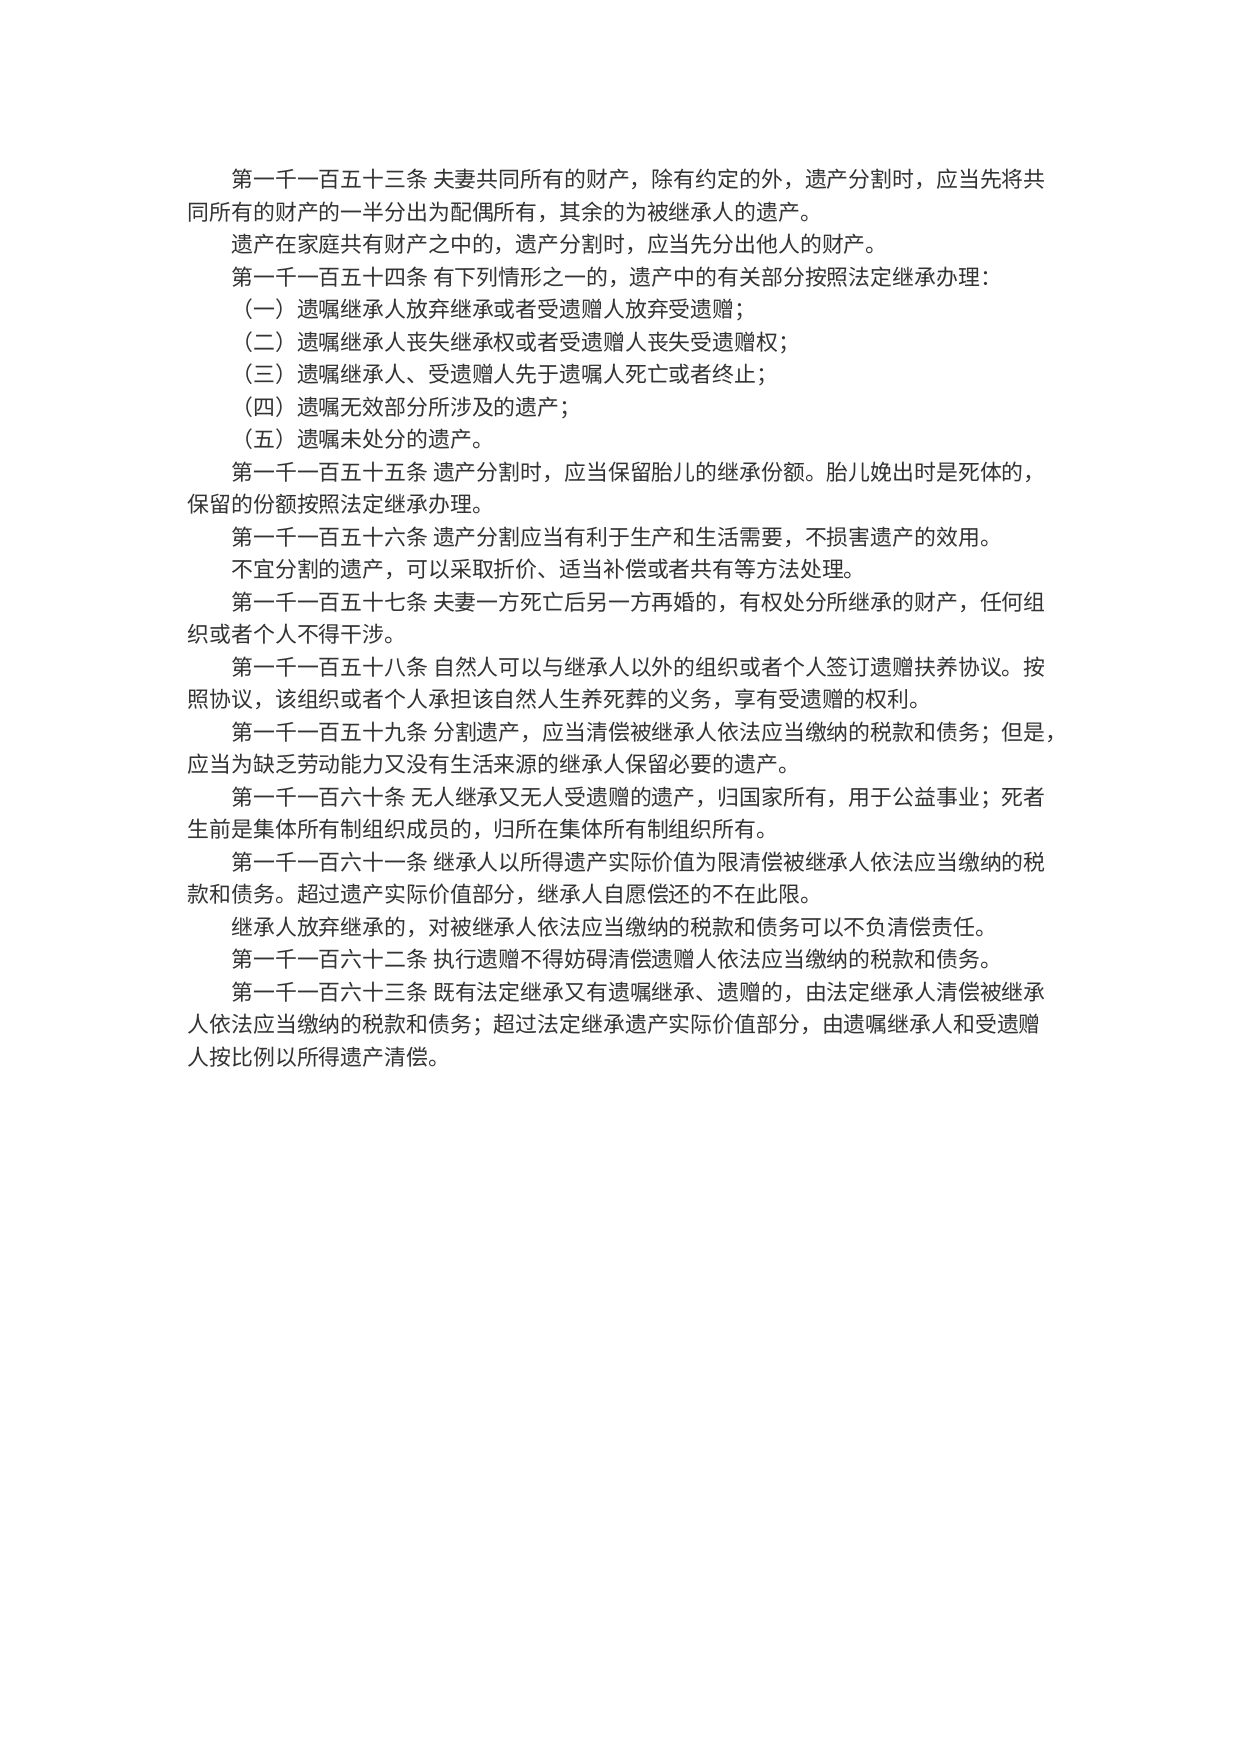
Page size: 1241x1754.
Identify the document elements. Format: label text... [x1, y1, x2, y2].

text 第一千一百五十六条 遗产分割应当有利于生产和生活需要，不损害遗产的效用。 [187, 519, 1053, 552]
text 第一千一百五十四条 有下列情形之一的，遗产中的有关部分按照法定继承办理： [187, 259, 1053, 292]
text 继承人放弃继承的，对被继承人依法应当缴纳的税款和债务可以不负清偿责任。 [187, 909, 1053, 942]
text 第一千一百五十三条 夫妻共同所有的财产，除有约定的外，遗产分割时，应当先将共同所有的财产的一半分出为配偶所有，其余的为被继承人的遗产。 [187, 162, 1053, 227]
text 遗产在家庭共有财产之中的，遗产分割时，应当先分出他人的财产。 [187, 227, 1053, 259]
text （四）遗嘱无效部分所涉及的遗产； [187, 389, 1053, 422]
text 第一千一百五十七条 夫妻一方死亡后另一方再婚的，有权处分所继承的财产，任何组织或者个人不得干涉。 [187, 584, 1053, 649]
text 第一千一百六十条 无人继承又无人受遗赠的遗产，归国家所有，用于公益事业；死者生前是集体所有制组织成员的，归所在集体所有制组织所有。 [187, 779, 1053, 844]
text （五）遗嘱未处分的遗产。 [187, 422, 1053, 454]
text （二）遗嘱继承人丧失继承权或者受遗赠人丧失受遗赠权； [187, 324, 1053, 357]
text 第一千一百五十八条 自然人可以与继承人以外的组织或者个人签订遗赠扶养协议。按照协议，该组织或者个人承担该自然人生养死葬的义务，享有受遗赠的权利。 [187, 649, 1053, 714]
text （三）遗嘱继承人、受遗赠人先于遗嘱人死亡或者终止； [187, 357, 1053, 389]
text 第一千一百五十五条 遗产分割时，应当保留胎儿的继承份额。胎儿娩出时是死体的，保留的份额按照法定继承办理。 [187, 454, 1053, 519]
text 第一千一百五十九条 分割遗产，应当清偿被继承人依法应当缴纳的税款和债务；但是，应当为缺乏劳动能力又没有生活来源的继承人保留必要的遗产。 [187, 714, 1053, 779]
text （一）遗嘱继承人放弃继承或者受遗赠人放弃受遗赠； [187, 292, 1053, 324]
text 第一千一百六十三条 既有法定继承又有遗嘱继承、遗赠的，由法定继承人清偿被继承人依法应当缴纳的税款和债务；超过法定继承遗产实际价值部分，由遗嘱继承人和受遗赠人按比例以所得遗产清偿。 [187, 974, 1053, 1072]
text 不宜分割的遗产，可以采取折价、适当补偿或者共有等方法处理。 [187, 552, 1053, 584]
text 第一千一百六十二条 执行遗赠不得妨碍清偿遗赠人依法应当缴纳的税款和债务。 [187, 942, 1053, 974]
text 第一千一百六十一条 继承人以所得遗产实际价值为限清偿被继承人依法应当缴纳的税款和债务。超过遗产实际价值部分，继承人自愿偿还的不在此限。 [187, 844, 1053, 909]
